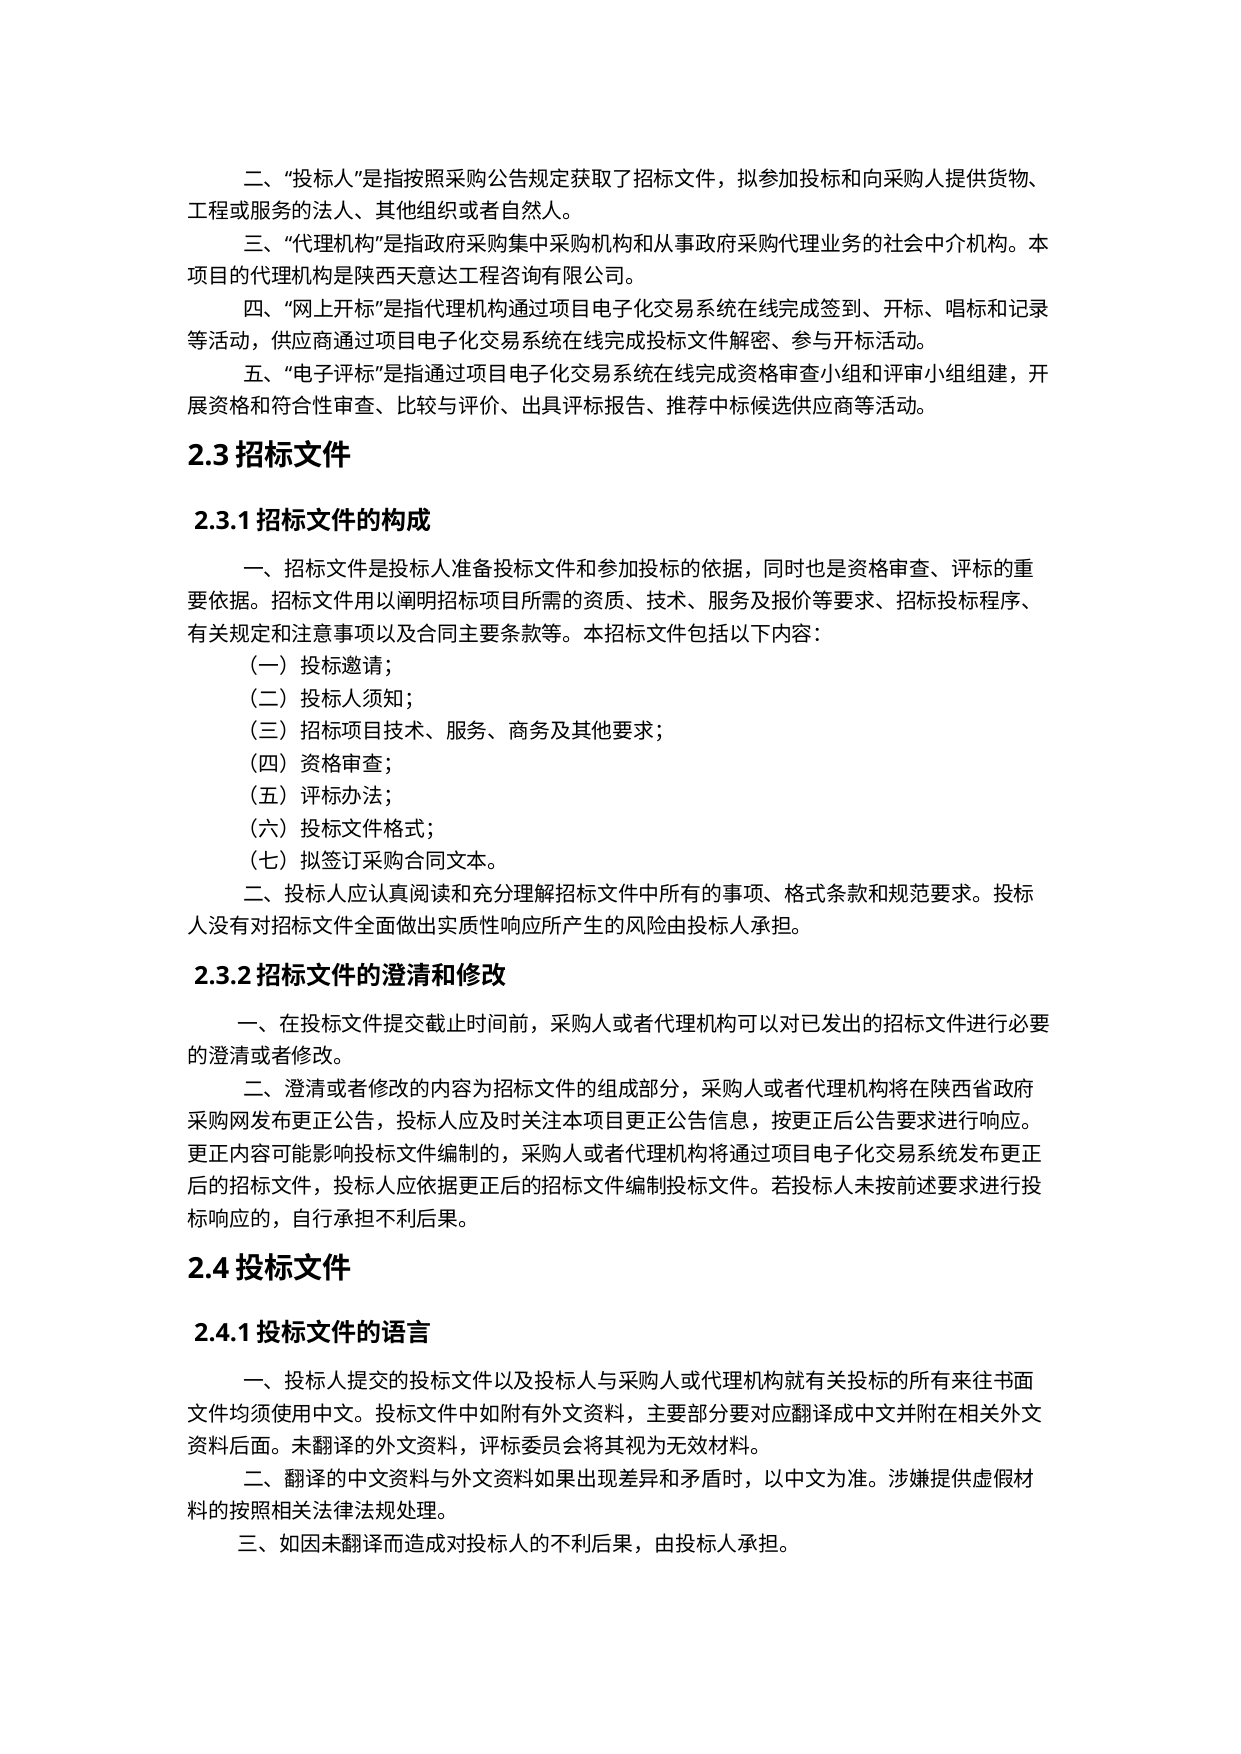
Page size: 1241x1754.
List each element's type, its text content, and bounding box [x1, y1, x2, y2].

text （二）投标人须知； [187, 682, 1053, 714]
text 二、澄清或者修改的内容为招标文件的组成部分，采购人或者代理机构将在陕西省政府采购网发布更正公告，投标人应及时关注本项目更正公告信息，按更正后公告要求进行响应。更正内容可能影响投标文件编制的，采购人或者代理机构将通过项目电子化交易系统发布更正后的招标文件，投标人应依据更正后的招标文件编制投标文件。若投标人未按前述要求进行投标响应的，自行承担不利后果。 [187, 1072, 1053, 1234]
text 二、翻译的中文资料与外文资料如果出现差异和矛盾时，以中文为准。涉嫌提供虚假材料的按照相关法律法规处理。 [187, 1462, 1053, 1527]
text （七）拟签订采购合同文本。 [187, 844, 1053, 877]
text 2.3.2招标文件的澄清和修改 [187, 942, 1053, 1007]
text 2.3.1招标文件的构成 [187, 487, 1053, 552]
text 三、“代理机构”是指政府采购集中采购机构和从事政府采购代理业务的社会中介机构。本项目的代理机构是陕西天意达工程咨询有限公司。 [187, 227, 1053, 292]
text 二、“投标人”是指按照采购公告规定获取了招标文件，拟参加投标和向采购人提供货物、工程或服务的法人、其他组织或者自然人。 [187, 162, 1053, 227]
text 四、“网上开标”是指代理机构通过项目电子化交易系统在线完成签到、开标、唱标和记录等活动，供应商通过项目电子化交易系统在线完成投标文件解密、参与开标活动。 [187, 292, 1053, 357]
text 一、招标文件是投标人准备投标文件和参加投标的依据，同时也是资格审查、评标的重要依据。招标文件用以阐明招标项目所需的资质、技术、服务及报价等要求、招标投标程序、有关规定和注意事项以及合同主要条款等。本招标文件包括以下内容： [187, 552, 1053, 649]
text （一）投标邀请； [187, 649, 1053, 682]
text （五）评标办法； [187, 779, 1053, 812]
text （四）资格审查； [187, 747, 1053, 779]
text 二、投标人应认真阅读和充分理解招标文件中所有的事项、格式条款和规范要求。投标人没有对招标文件全面做出实质性响应所产生的风险由投标人承担。 [187, 877, 1053, 942]
text （三）招标项目技术、服务、商务及其他要求； [187, 714, 1053, 747]
text 三、如因未翻译而造成对投标人的不利后果，由投标人承担。 [187, 1527, 1053, 1559]
text 2.4.1投标文件的语言 [187, 1299, 1053, 1364]
text 一、投标人提交的投标文件以及投标人与采购人或代理机构就有关投标的所有来往书面文件均须使用中文。投标文件中如附有外文资料，主要部分要对应翻译成中文并附在相关外文资料后面。未翻译的外文资料，评标委员会将其视为无效材料。 [187, 1364, 1053, 1462]
text 2.4投标文件 [187, 1234, 1053, 1299]
text （六）投标文件格式； [187, 812, 1053, 844]
text 一、在投标文件提交截止时间前，采购人或者代理机构可以对已发出的招标文件进行必要的澄清或者修改。 [187, 1007, 1053, 1072]
text 2.3招标文件 [187, 422, 1053, 487]
text 五、“电子评标”是指通过项目电子化交易系统在线完成资格审查小组和评审小组组建，开展资格和符合性审查、比较与评价、出具评标报告、推荐中标候选供应商等活动。 [187, 357, 1053, 422]
